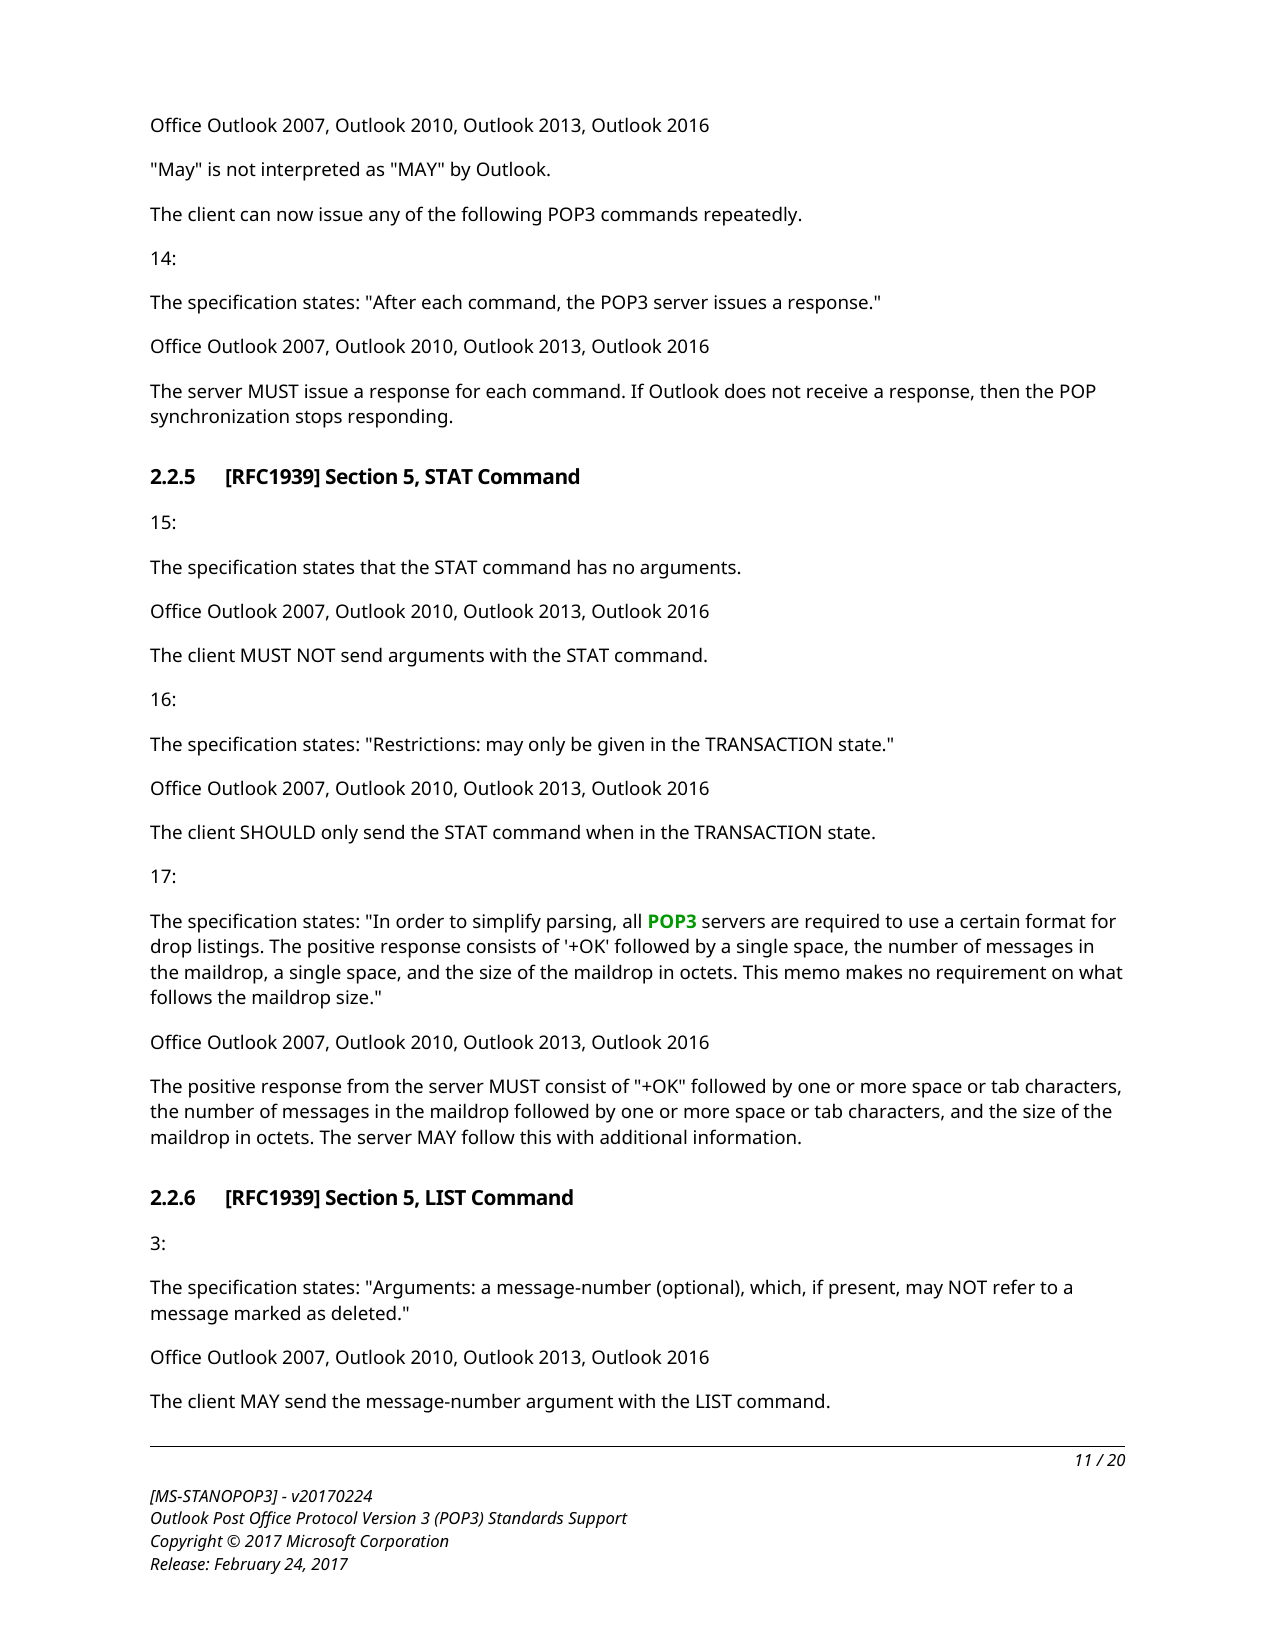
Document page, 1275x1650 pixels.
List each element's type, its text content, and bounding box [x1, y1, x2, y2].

subtitle [RFC1939] Section 5, STAT Command [150, 462, 1125, 491]
text Office Outlook 2007, Outlook 2010, Outlook 2013, Outlook 2016 [150, 334, 1125, 359]
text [150, 1344, 1125, 1370]
text Office Outlook 2007, Outlook 2010, Outlook 2013, Outlook 2016 [150, 112, 1125, 138]
text C0014: [150, 245, 1125, 271]
text C0015: [150, 510, 1125, 535]
text The client MUST NOT send arguments with the STAT command. [150, 642, 1125, 668]
text The server MUST issue a response for each command. If Outlook does not receive a response, then the POP synchronization stops responding. [150, 378, 1125, 429]
text The positive response from the server MUST consist of "+OK" followed by one or more space or tab characters, the number of messages in the maildrop followed by one or more space or tab characters, and the size of the maildrop in octets. The server MAY follow this with additional information. [150, 1073, 1125, 1150]
text The client SHOULD only send the STAT command when in the TRANSACTION state. [150, 819, 1125, 845]
text The specification states that the STAT command has no arguments. [150, 554, 1125, 579]
text C0016: [150, 687, 1125, 712]
text The specification states: "Arguments: a message-number (optional), which, if present, may NOT refer to a message marked as deleted." [150, 1274, 1125, 1326]
text Office Outlook 2007, Outlook 2010, Outlook 2013, Outlook 2016 [150, 1029, 1125, 1054]
text Office Outlook 2007, Outlook 2010, Outlook 2013, Outlook 2016 [150, 775, 1125, 801]
text The specification states: "After each command, the POP3 server issues a response." [150, 289, 1125, 315]
text The client can now issue any of the following POP3 commands repeatedly. [150, 201, 1125, 227]
text "May" is not interpreted as "MAY" by Outlook. [150, 157, 1125, 182]
text The specification states: "Restrictions: may only be given in the TRANSACTION state." [150, 731, 1125, 757]
text V0003: [150, 1230, 1125, 1256]
text C0017: [150, 864, 1125, 889]
text Office Outlook 2007, Outlook 2010, Outlook 2013, Outlook 2016 [150, 598, 1125, 624]
subtitle [RFC1939] Section 5, LIST Command [150, 1183, 1125, 1212]
text The specification states: "In order to simplify parsing, all POP3 servers are required to use a certain format for drop listings. The positive response consists of '+OK' followed by a single space, the number of messages in the maildrop, a single space, and the size of the maildrop in octets. This memo makes no requirement on what follows the maildrop size." [150, 908, 1125, 1010]
text The client MAY send the message-number argument with the LIST command. [150, 1389, 1125, 1414]
